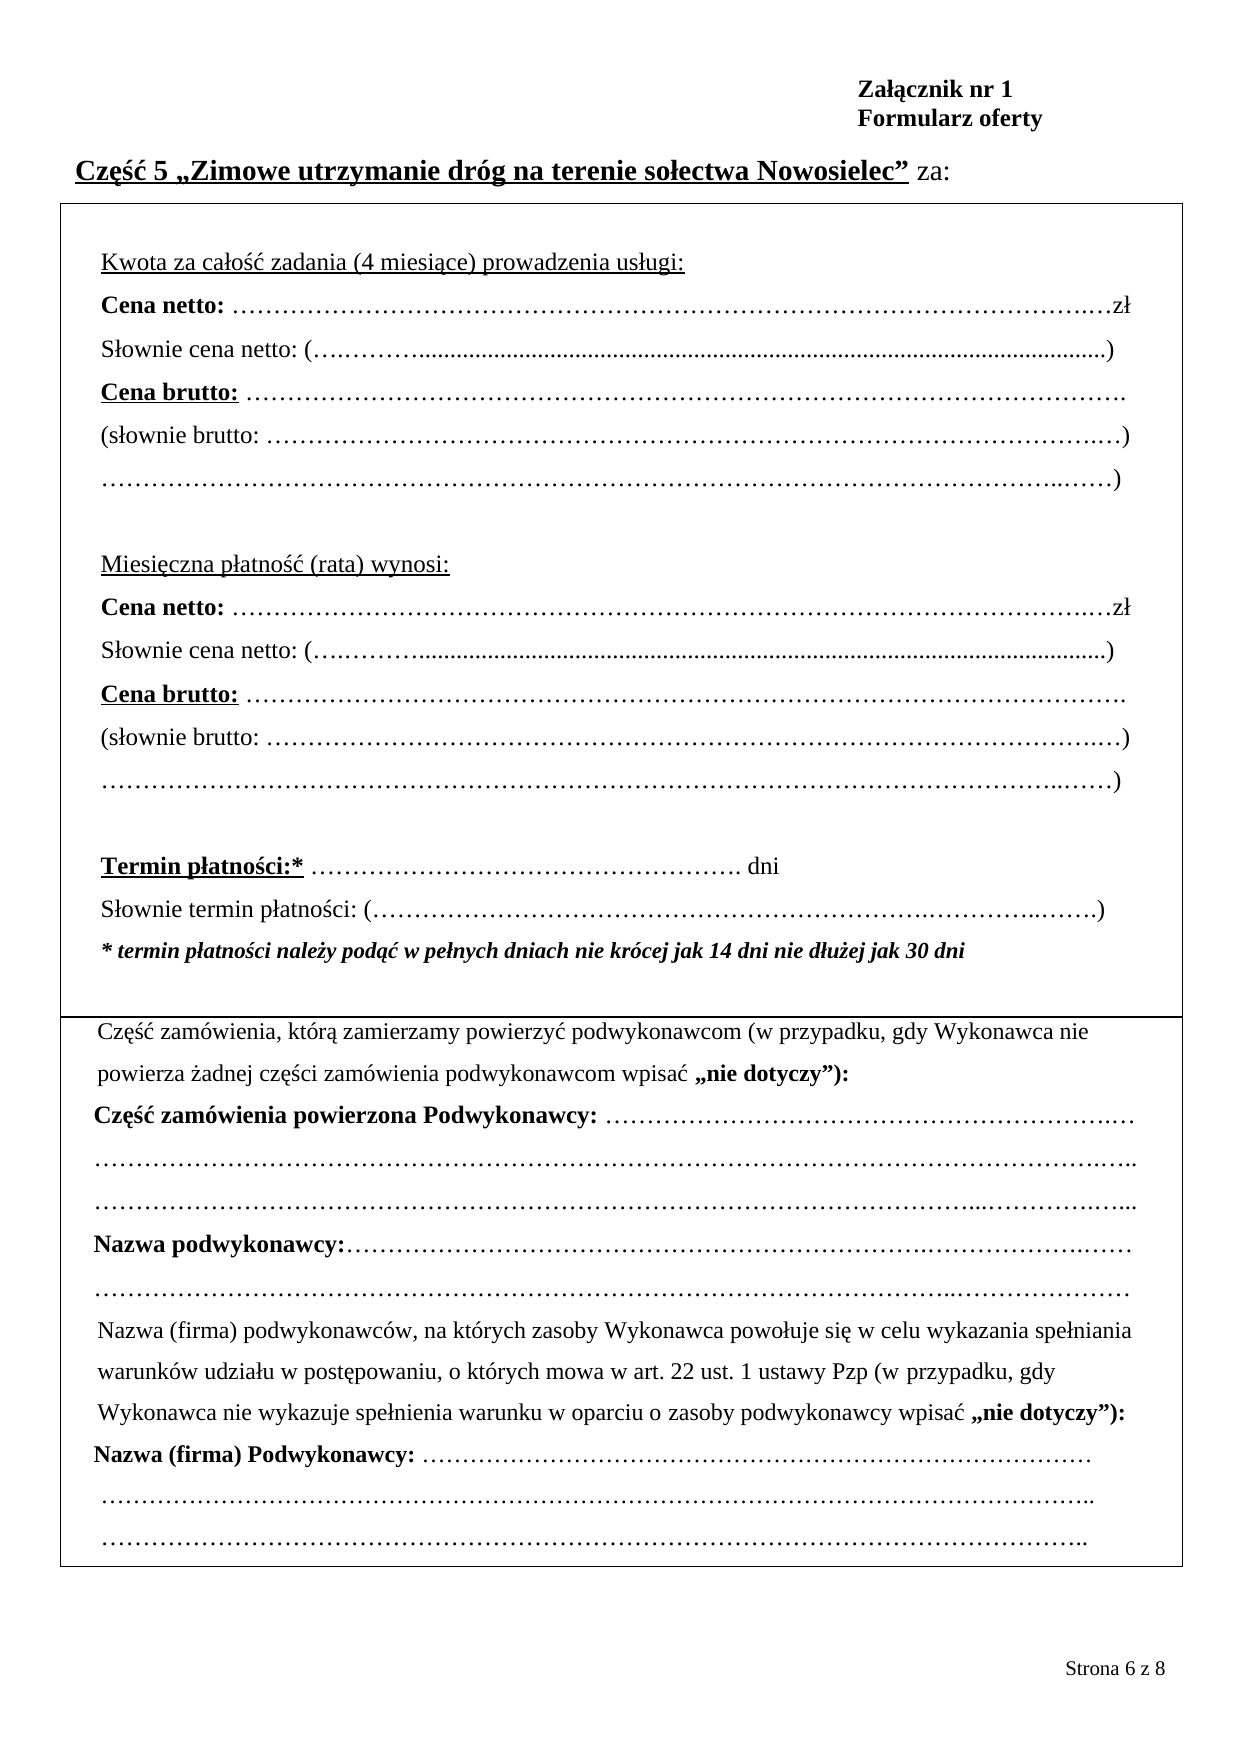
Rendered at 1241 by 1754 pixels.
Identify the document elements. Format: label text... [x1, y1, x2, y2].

table_cell Część zamówienia, którą zamierzamy powierzyć podwykonawcom (w przypadku, gdy Wykonawca nie powierza żadnej części zamówienia podwykonawcom wpisać „nie dotyczy”): Część zamówienia powierzona Podwykonawcy: …………………………………………………….… ………………………………………………………………………………………………………….….. ……………………………………………………………………………………………...………….…... Nazwa podwykonawcy:…………………………………………………………….……………….…… …………………………………………………………………………………………..………………… Nazwa (firma) podwykonawców, na których zasoby Wykonawca powołuje się w celu wykazania spełniania warunków udziału w postępowaniu, o których mowa w art. 22 ust. 1 ustawy Pzp (w przypadku, gdy Wykonawca nie wykazuje spełnienia warunku w oparciu o zasoby podwykonawcy wpisać „nie dotyczy”): Nazwa (firma) Podwykonawcy: ………………………………………………………………………… …………………………………………………………………………………………………………….. ……………………………………………………………………………………………………….. [61, 1018, 1182, 1566]
text Część 5 „Zimowe utrzymanie dróg na terenie sołectwa Nowosielec” za: [75, 153, 1165, 186]
table_header Kwota za całość zadania (4 miesiące) prowadzenia usługi: Cena netto: ………………………………………………………………………………………….…zł Słownie cena netto: (….………..............................................................................................................) Cena brutto: ……………………………………………………………………………………………. (słownie brutto: ……………………………………………………………………………………….…) ……………………………………………………………………………………………………..……) Miesięczna płatność (rata) wynosi: Cena netto: ………………………………………………………………………………………….…zł Słownie cena netto: (….………..............................................................................................................) Cena brutto: ……………………………………………………………………………………………. (słownie brutto: ……………………………………………………………………………………….…) ……………………………………………………………………………………………………..……) Termin płatności:* ……………………………………………. dni Słownie termin płatności: (………………………………………………………….…………..…….) * termin płatności należy podąć w pełnych dniach nie krócej jak 14 dni nie dłużej jak 30 dni [61, 204, 1182, 1016]
